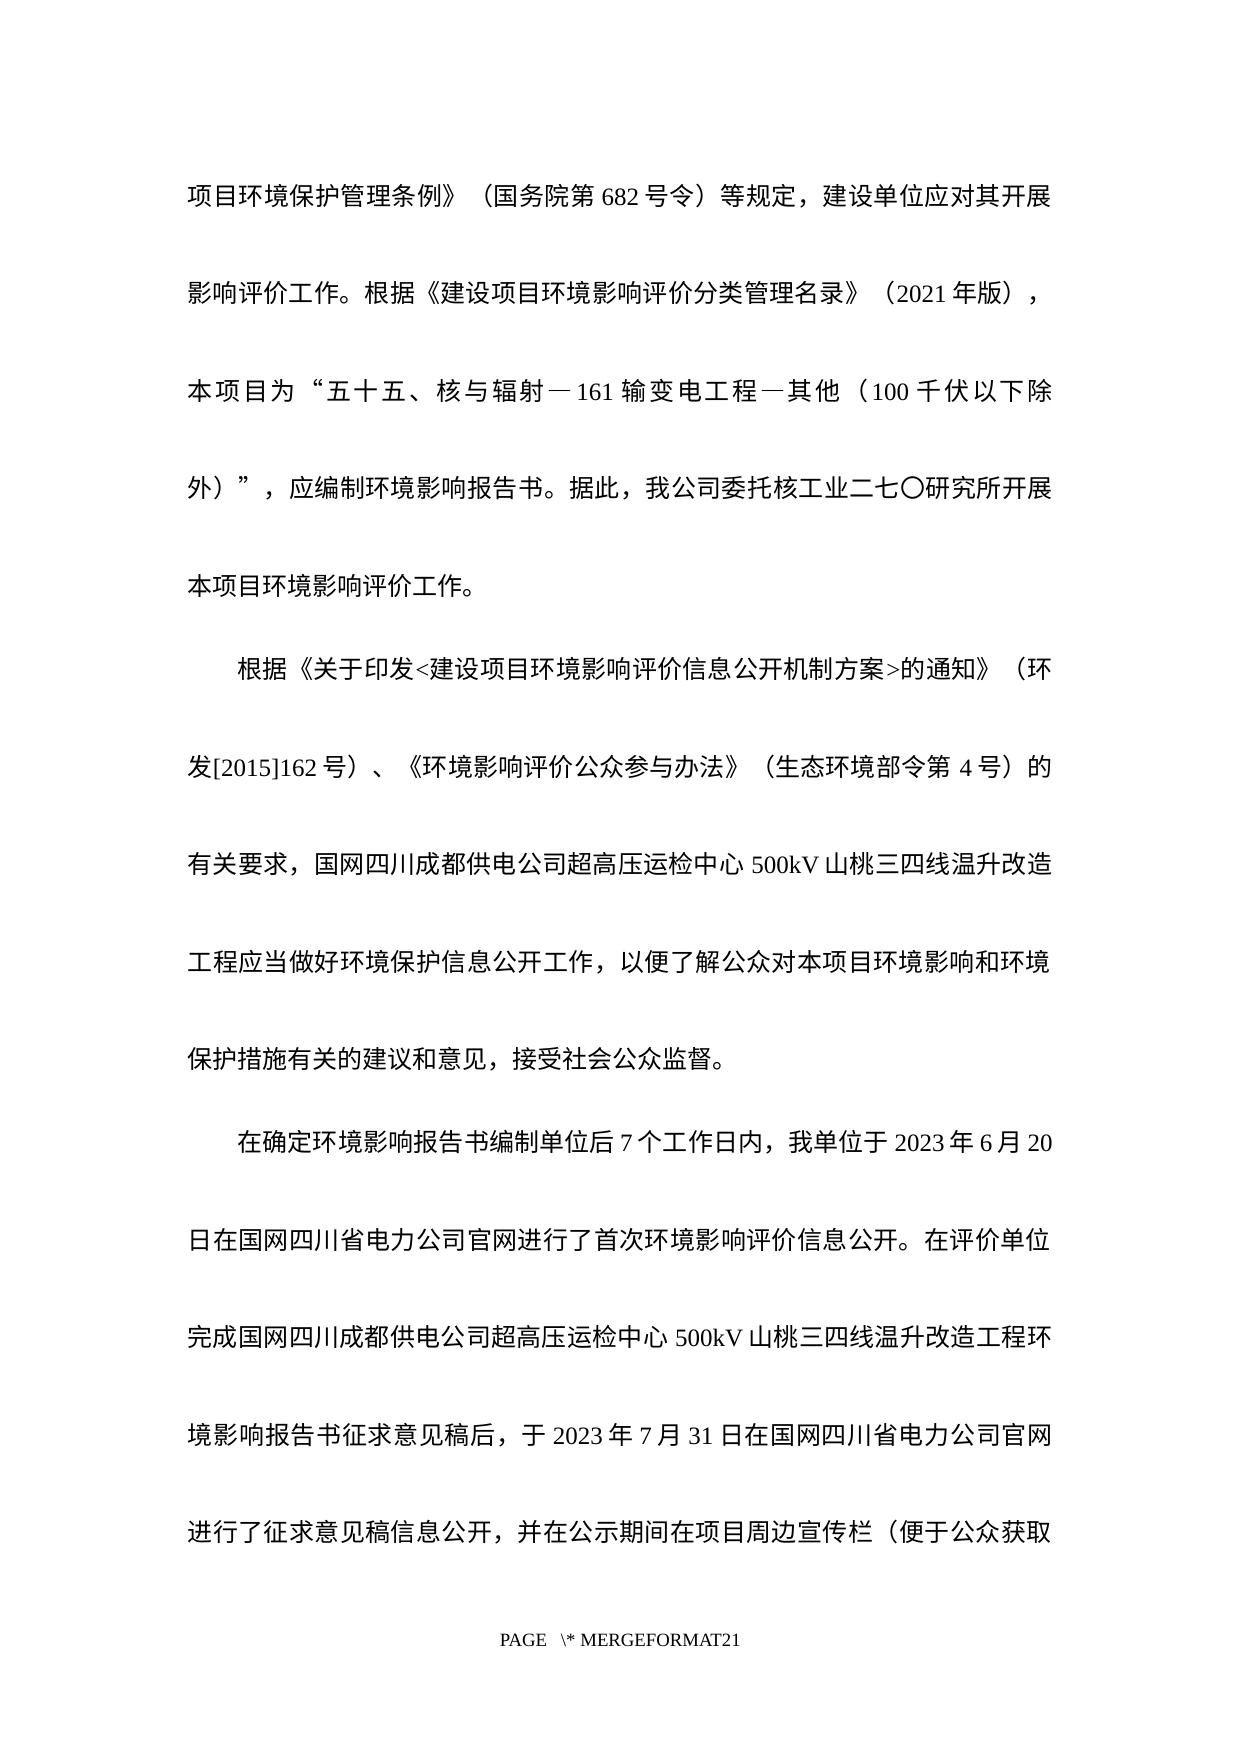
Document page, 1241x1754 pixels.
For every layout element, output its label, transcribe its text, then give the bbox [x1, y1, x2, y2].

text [187, 1108, 1053, 1563]
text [187, 162, 1053, 617]
text 根据《关于印发<建设项目环境影响评价信息公开机制方案>的通知》（环发[2015]162号）、《环境影响评价公众参与办法》（生态环境部令第4号）的有关要求，国网四川成都供电公司超高压运检中心500kV山桃三四线温升改造工程应当做好环境保护信息公开工作，以便了解公众对本项目环境影响和环境保护措施有关的建议和意见，接受社会公众监督。 [187, 635, 1053, 1090]
